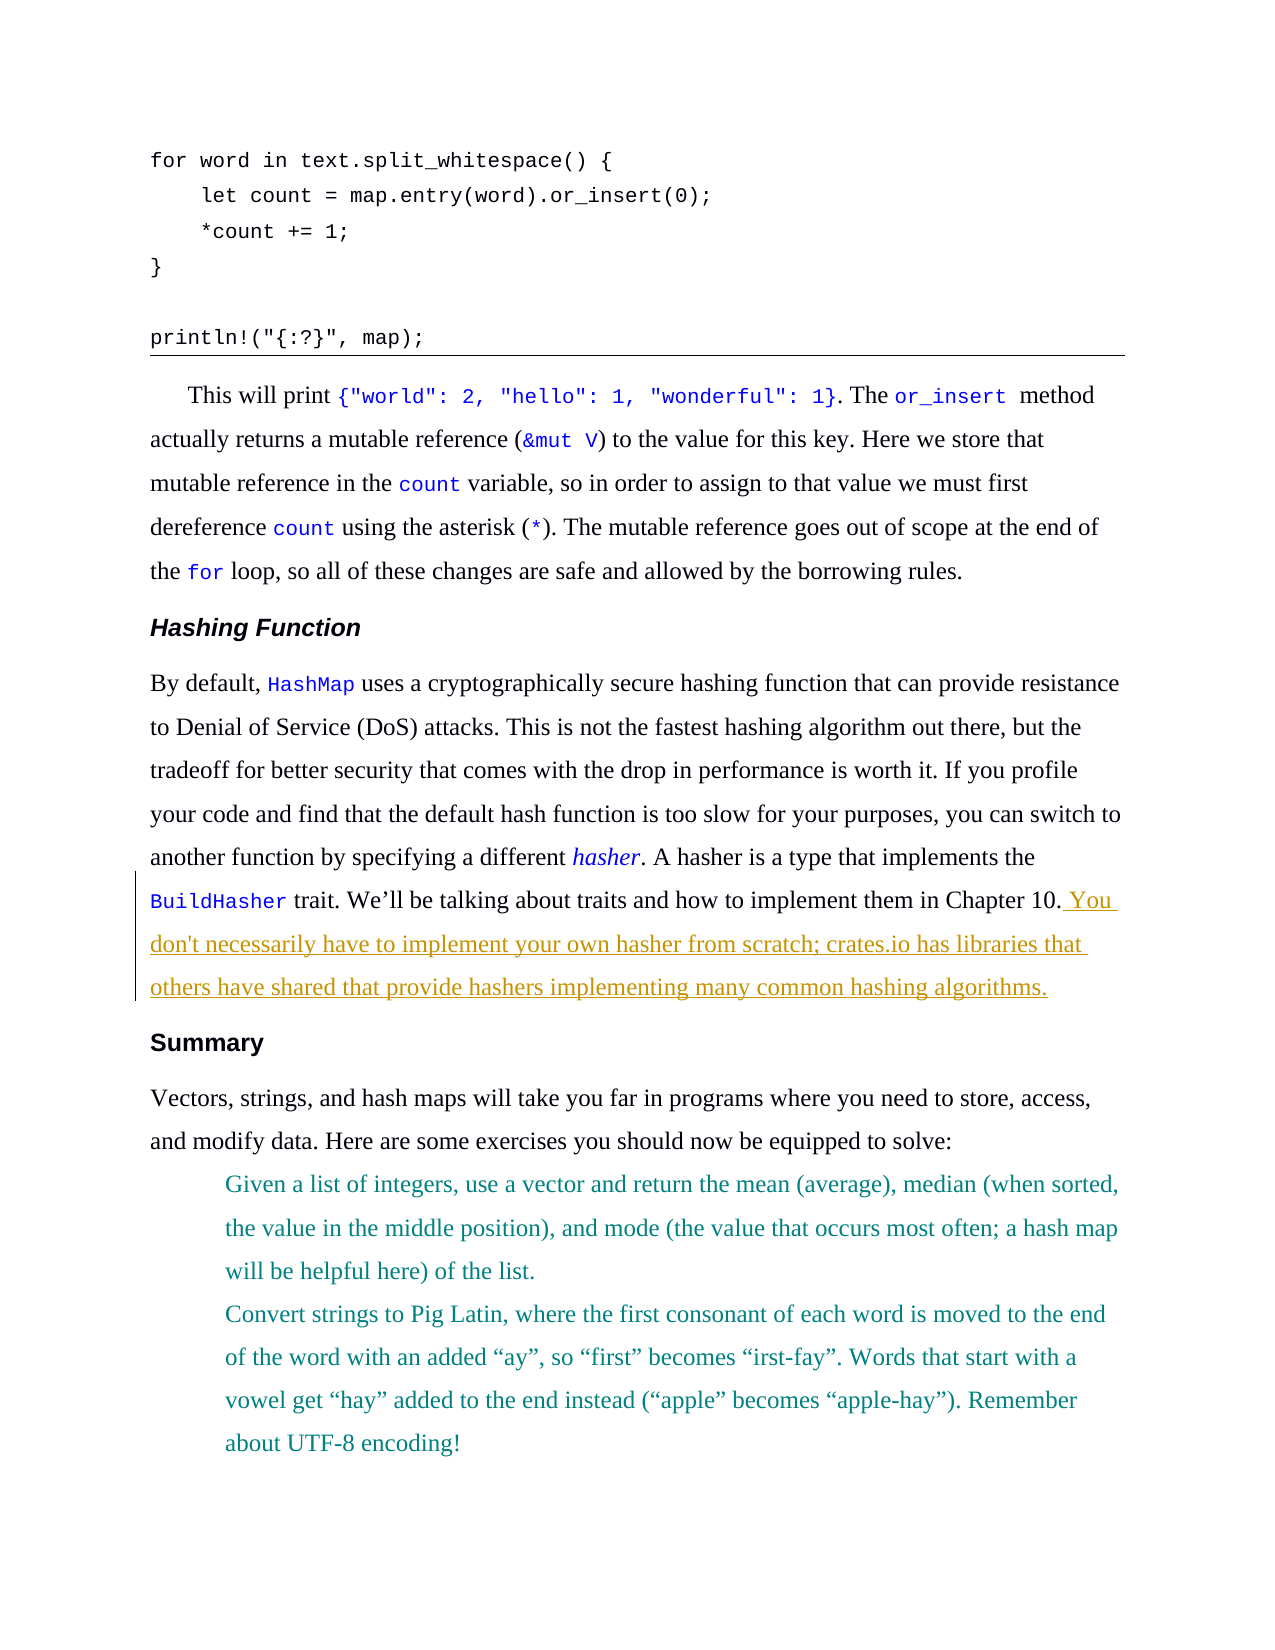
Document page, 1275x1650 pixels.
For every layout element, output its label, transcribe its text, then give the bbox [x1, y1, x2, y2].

text let count = map.entry(word).or_insert(0); [150, 185, 1125, 209]
text } [150, 256, 1125, 280]
text for word in text.split_whitespace() { [150, 150, 1125, 174]
text *count += 1; [150, 221, 1125, 244]
text Hashing Function [150, 613, 1125, 642]
text Summary [150, 1028, 1125, 1056]
text This will print {"world": 2, "hello": 1, "wonderful": 1}. The or_insert method actually returns a mutable reference (&mut V) to the value for this key. Here we store that mutable reference in the count variable, so in order to assign to that value we must first dereference count using the asterisk (*). The mutable reference goes out of scope at the end of the for loop, so all of these changes are safe and allowed by the borrowing rules. [150, 380, 1125, 586]
text By default, HashMap uses a cryptographically secure hashing function that can provide resistance to Denial of Service (DoS) attacks. This is not the fastest hashing algorithm out there, but the tradeoff for better security that comes with the drop in performance is worth it. If you profile your code and find that the default hash function is too slow for your purposes, you can switch to another function by specifying a different hasher. A hasher is a type that implements the BuildHasher trait. We’ll be talking about traits and how to implement them in Chapter 10. [150, 668, 1125, 1001]
text Vectors, strings, and hash maps will take you far in programs where you need to store, access, and modify data. Here are some exercises you should now be equipped to solve: [150, 1083, 1125, 1155]
text Given a list of integers, use a vector and return the mean (average), median (when sorted, the value in the middle position), and mode (the value that occurs most often; a hash map will be helpful here) of the list. [225, 1169, 1125, 1284]
text Convert strings to Pig Latin, where the first consonant of each word is moved to the end of the word with an added “ay”, so “first” becomes “irst-fay”. Words that start with a vowel get “hay” added to the end instead (“apple” becomes “apple-hay”). Remember about UTF-8 encoding! [225, 1299, 1125, 1457]
text println!("{:?}", map); [150, 327, 1125, 355]
